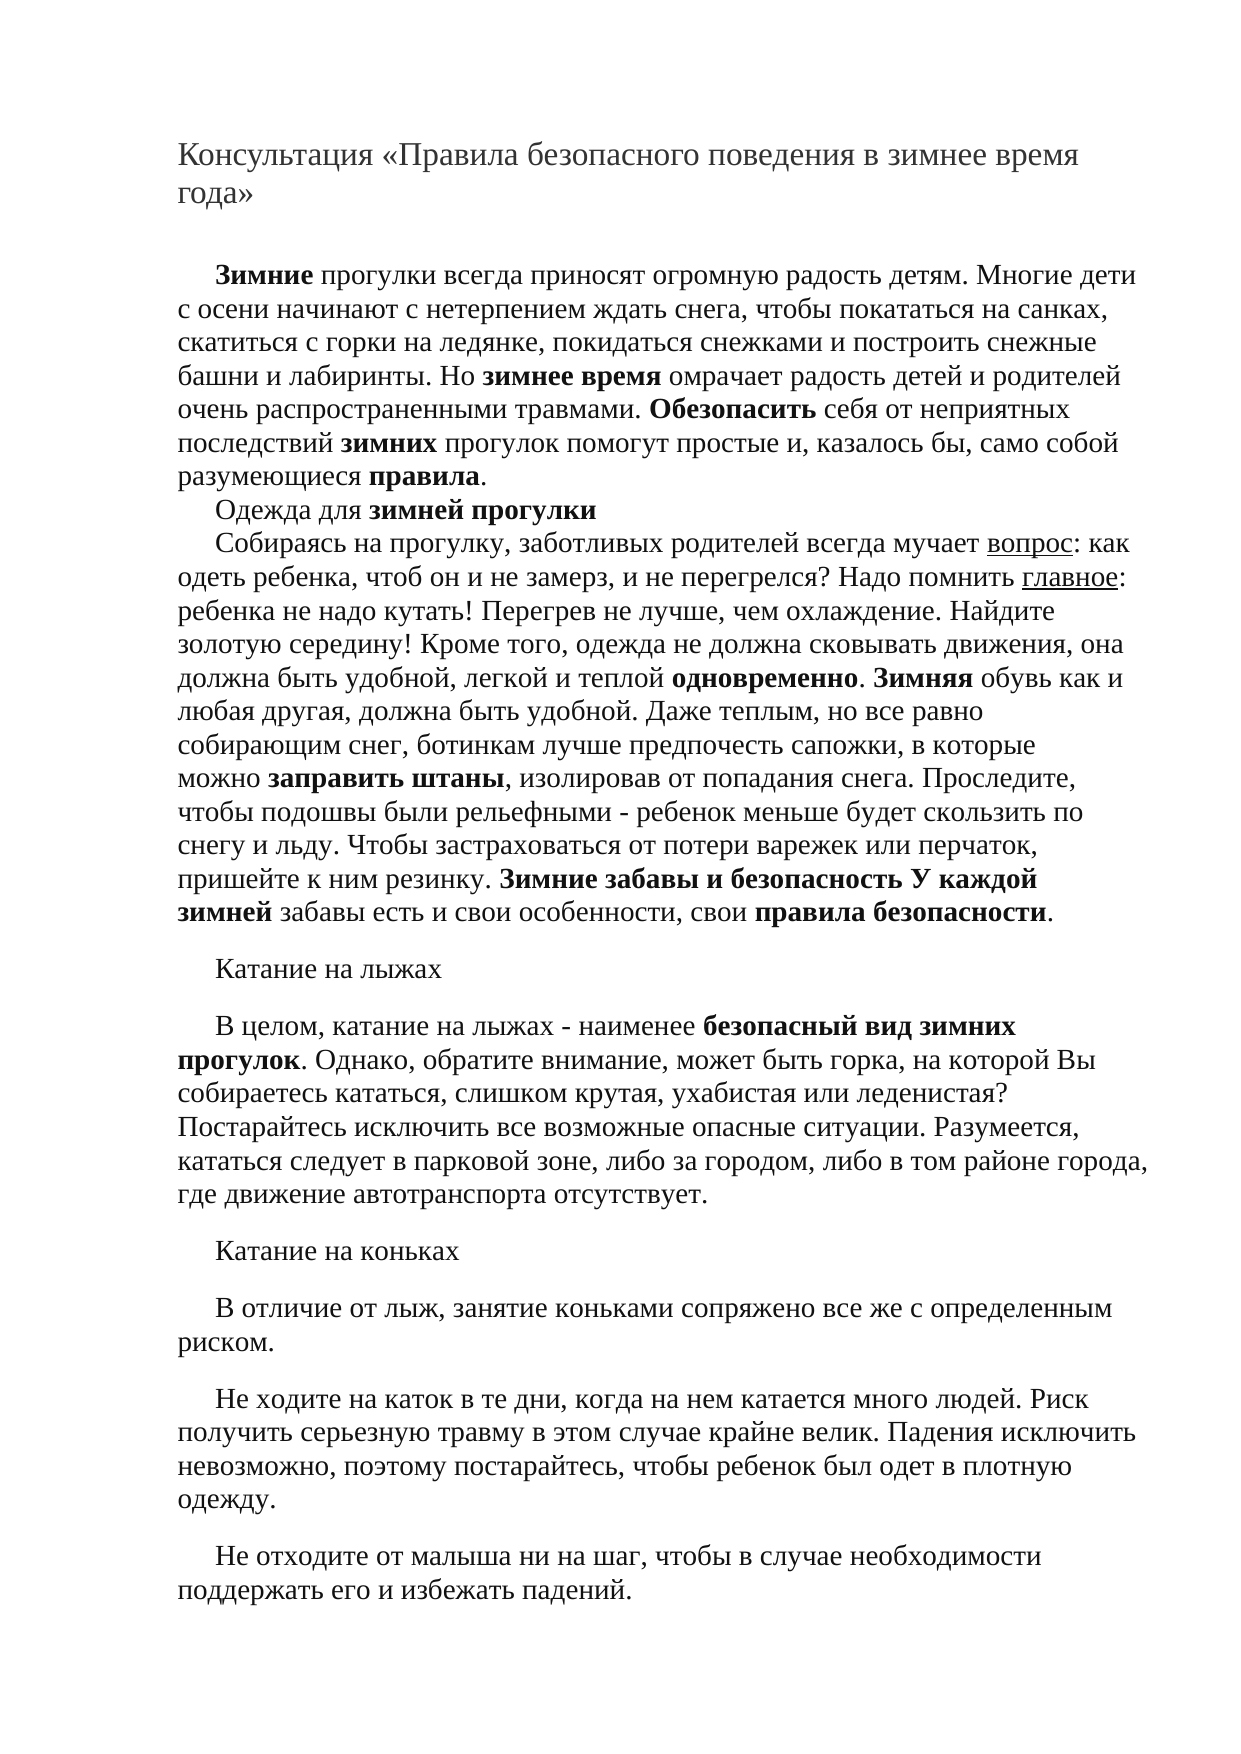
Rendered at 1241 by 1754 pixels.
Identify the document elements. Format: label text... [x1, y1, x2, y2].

text Консультация «Правила безопасного поведения в зимнее время года» [177, 134, 1152, 210]
text Одежда для зимней прогулки [177, 492, 1152, 526]
text Не отходите от малыша ни на шаг, чтобы в случае необходимости поддержать его и избежать падений. [177, 1538, 1152, 1605]
text Собираясь на прогулку, заботливых родителей всегда мучает вопрос: как одеть ребенка, чтоб он и не замерз, и не перегрелся? Надо помнить главное: ребенка не надо кутать! Перегрев не лучше, чем охлаждение. Найдите золотую середину! Кроме того, одежда не должна сковывать движения, она должна быть удобной, легкой и теплой одновременно. Зимняя обувь как и любая другая, должна быть удобной. Даже теплым, но все равно собирающим снег, ботинкам лучше предпочесть сапожки, в которые можно заправить штаны, изолировав от попадания снега. Проследите, чтобы подошвы были рельефными - ребенок меньше будет скользить по снегу и льду. Чтобы застраховаться от потери варежек или перчаток, пришейте к ним резинку. Зимние забавы и безопасность У каждой зимней забавы есть и свои особенности, свои правила безопасности. [177, 526, 1152, 928]
text Катание на коньках [177, 1233, 1152, 1267]
text Катание на лыжах [177, 952, 1152, 985]
text В целом, катание на лыжах - наименее безопасный вид зимних прогулок. Однако, обратите внимание, может быть горка, на которой Вы собираетесь кататься, слишком крутая, ухабистая или леденистая? Постарайтесь исключить все возможные опасные ситуации. Разумеется, кататься следует в парковой зоне, либо за городом, либо в том районе города, где движение автотранспорта отсутствует. [177, 1008, 1152, 1210]
text Зимние прогулки всегда приносят огромную радость детям. Многие дети с осени начинают с нетерпением ждать снега, чтобы покататься на санках, скатиться с горки на ледянке, покидаться снежками и построить снежные башни и лабиринты. Но зимнее время омрачает радость детей и родителей очень распространенными травмами. Обезопасить себя от неприятных последствий зимних прогулок помогут простые и, казалось бы, само собой разумеющиеся правила. [177, 257, 1152, 492]
text Не ходите на каток в те дни, когда на нем катается много людей. Риск получить серьезную травму в этом случае крайне велик. Падения исключить невозможно, поэтому постарайтесь, чтобы ребенок был одет в плотную одежду. [177, 1381, 1152, 1515]
text В отличие от лыж, занятие коньками сопряжено все же с определенным риском. [177, 1290, 1152, 1357]
